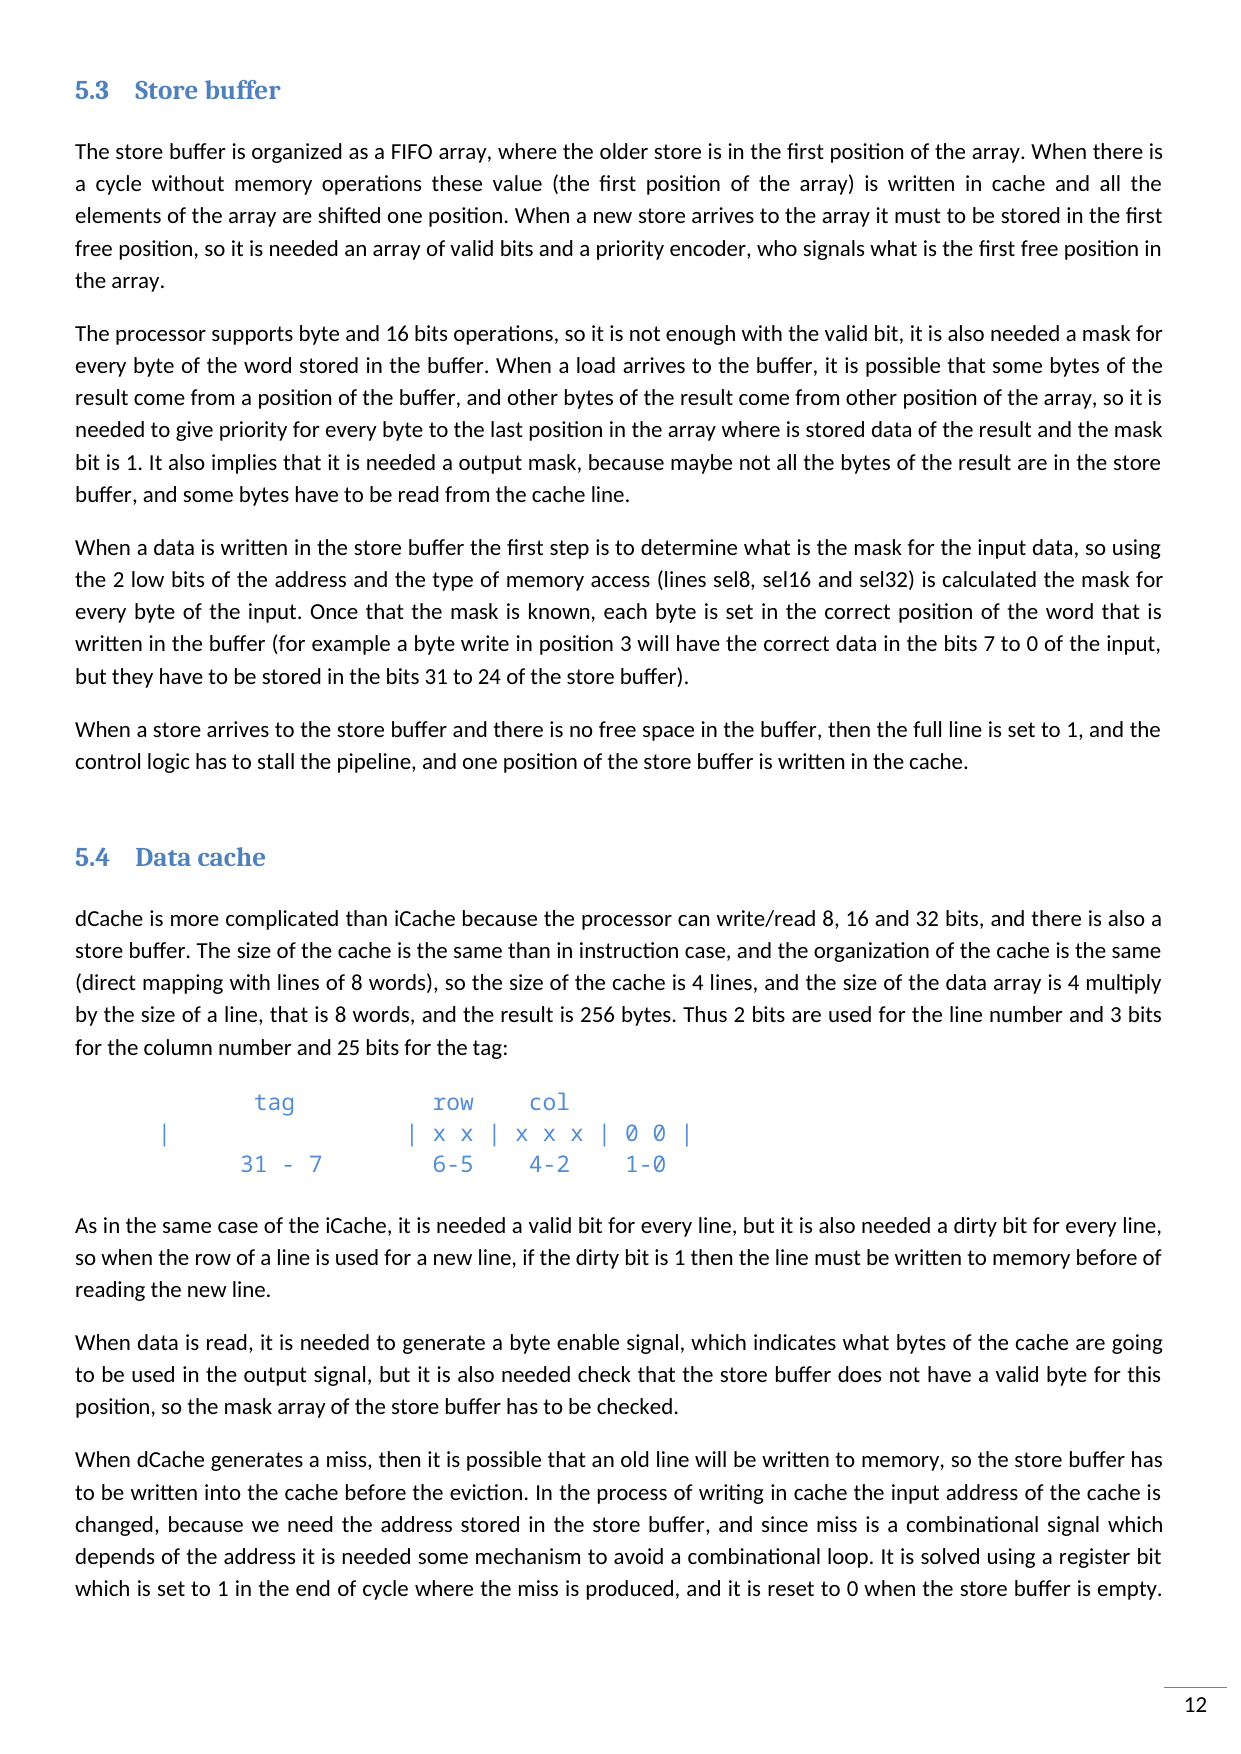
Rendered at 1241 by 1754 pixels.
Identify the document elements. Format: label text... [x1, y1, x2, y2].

text The processor supports byte and 16 bits operations, so it is not enough with the valid bit, it is also needed a mask for every byte of the word stored in the buffer. When a load arrives to the buffer, it is possible that some bytes of the result come from a position of the buffer, and other bytes of the result come from other position of the array, so it is needed to give priority for every byte to the last position in the array where is stored data of the result and the mask bit is 1. It also implies that it is needed a output mask, because maybe not all the bytes of the result are in the store buffer, and some bytes have to be read from the cache line. [75, 319, 1165, 508]
text When a data is written in the store buffer the first step is to determine what is the mask for the input data, so using the 2 low bits of the address and the type of memory access (lines sel8, sel16 and sel32) is calculated the mask for every byte of the input. Once that the mask is known, each byte is set in the correct position of the word that is written in the buffer (for example a byte write in position 3 will have the correct data in the bits 7 to 0 of the input, but they have to be stored in the bits 31 to 24 of the store buffer). [75, 533, 1165, 690]
text As in the same case of the iCache, it is needed a valid bit for every line, but it is also needed a dirty bit for every line, so when the row of a line is used for a new line, if the dirty bit is 1 then the line must be written to memory before of reading the new line. [75, 1211, 1165, 1303]
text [75, 1446, 1165, 1602]
text 31 - 7 6-5 4-2 1-0 [75, 1148, 1165, 1179]
text tag row col [75, 1086, 1165, 1117]
text | | x x | x x x | 0 0 | [75, 1117, 1165, 1148]
text dCache is more complicated than iCache because the processor can write/read 8, 16 and 32 bits, and there is also a store buffer. The size of the cache is the same than in instruction case, and the organization of the cache is the same (direct mapping with lines of 8 words), so the size of the cache is 4 lines, and the size of the data array is 4 multiply by the size of a line, that is 8 words, and the result is 256 bytes. Thus 2 bits are used for the line number and 3 bits for the column number and 25 bits for the tag: [75, 904, 1165, 1061]
text When data is read, it is needed to generate a byte enable signal, which indicates what bytes of the cache are going to be used in the output signal, but it is also needed check that the store buffer does not have a valid byte for this position, so the mask array of the store buffer has to be checked. [75, 1328, 1165, 1421]
text When a store arrives to the store buffer and there is no free space in the buffer, then the full line is set to 1, and the control logic has to stall the pipeline, and one position of the store buffer is written in the cache. [75, 715, 1165, 775]
text The store buffer is organized as a FIFO array, where the older store is in the first position of the array. When there is a cycle without memory operations these value (the first position of the array) is written in cache and all the elements of the array are shifted one position. When a new store arrives to the array it must to be stored in the first free position, so it is needed an array of valid bits and a priority encoder, who signals what is the first free position in the array. [75, 137, 1165, 294]
subtitle Data cache [75, 842, 1165, 873]
subtitle Store buffer [75, 75, 1165, 106]
